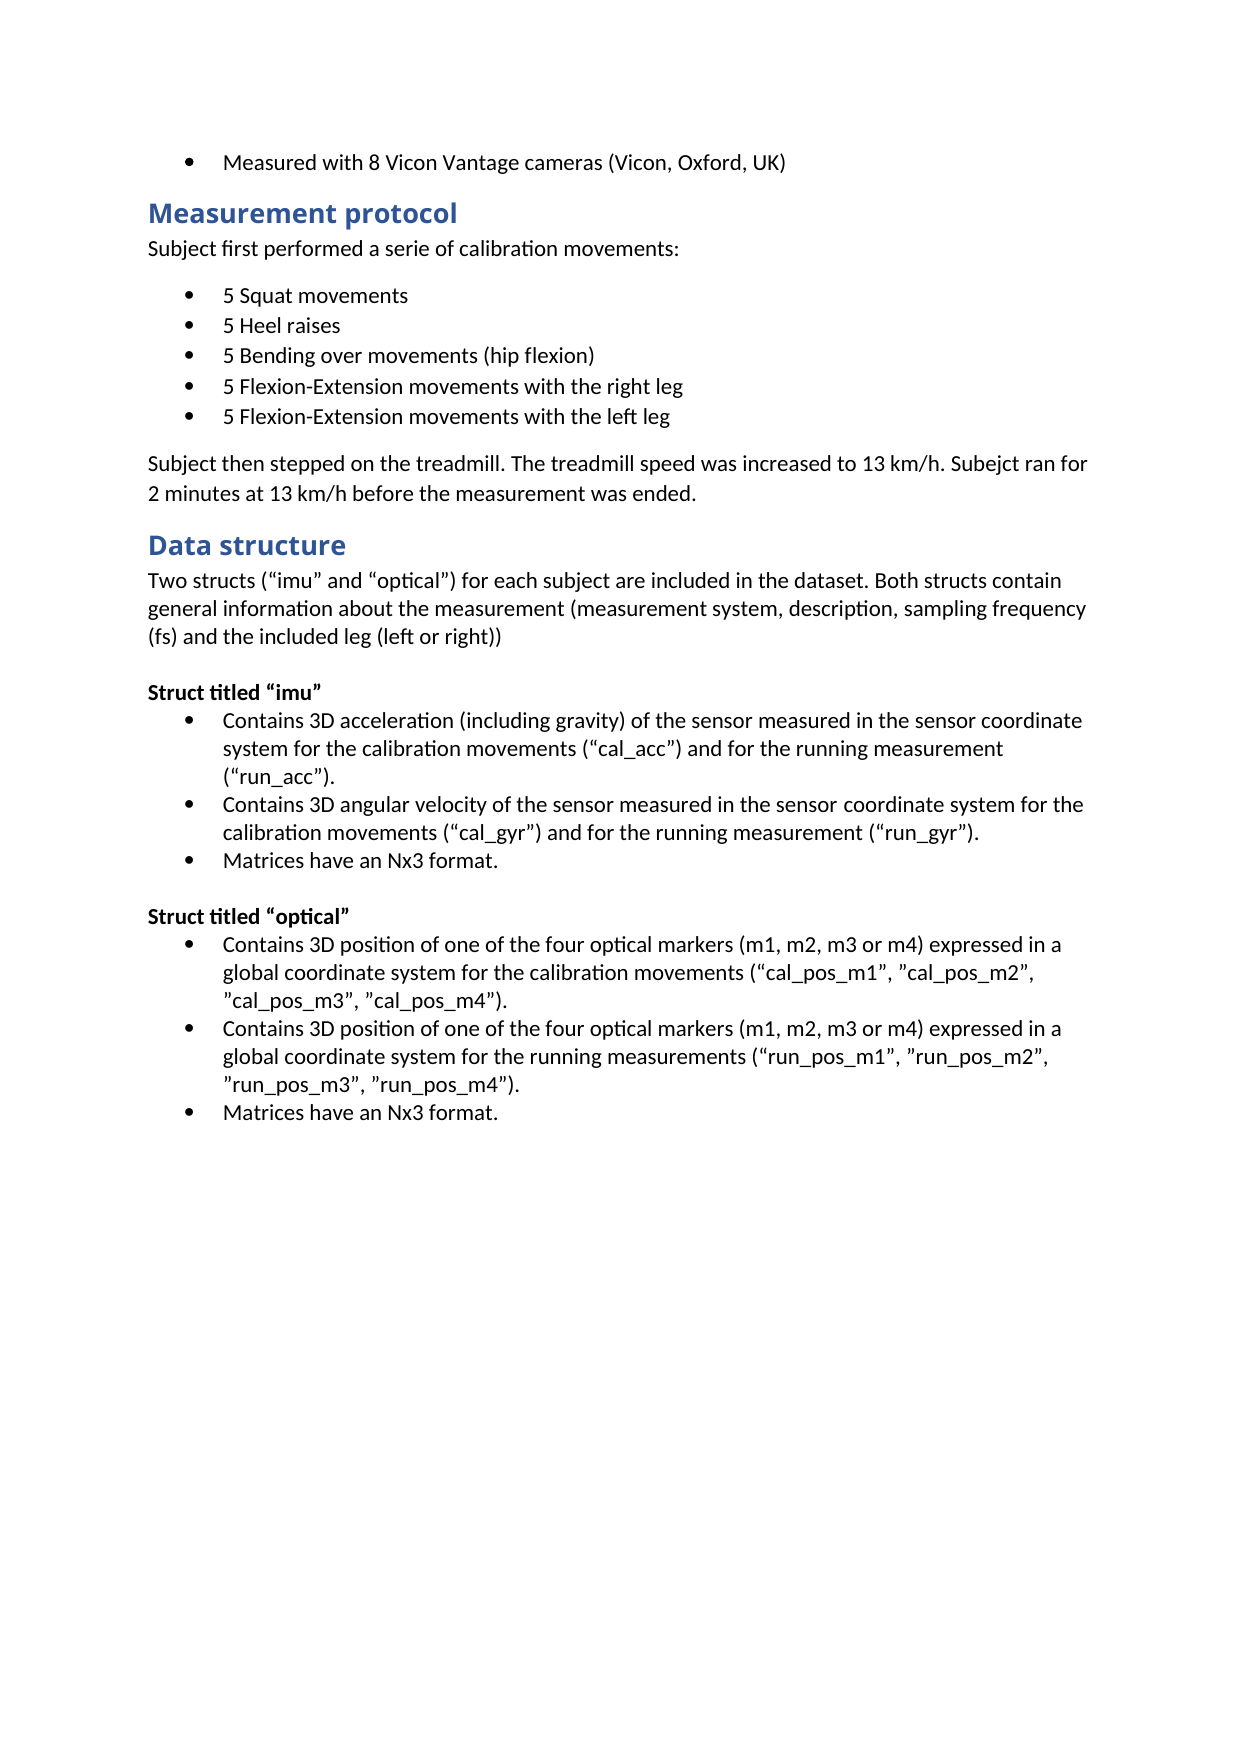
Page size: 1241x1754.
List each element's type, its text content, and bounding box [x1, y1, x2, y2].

list 5 Squat movements [185, 281, 1093, 309]
text Struct titled “imu” [148, 678, 1093, 706]
list 5 Bending over movements (hip flexion) [185, 342, 1093, 369]
list Matrices have an Nx3 format. [185, 846, 1093, 874]
text Subject first performed a serie of calibration movements: [148, 234, 1093, 262]
list Contains 3D position of one of the four optical markers (m1, m2, m3 or m4) expressed in a global coordinate system for the calibration movements (“cal_pos_m1”, ”cal_pos_m2”, ”cal_pos_m3”, ”cal_pos_m4”). [185, 930, 1093, 1014]
list Contains 3D position of one of the four optical markers (m1, m2, m3 or m4) expressed in a global coordinate system for the running measurements (“run_pos_m1”, ”run_pos_m2”, ”run_pos_m3”, ”run_pos_m4”). [185, 1014, 1093, 1098]
list Matrices have an Nx3 format. [185, 1098, 1093, 1126]
subtitle Measurement protocol [148, 194, 1093, 231]
text Two structs (“imu” and “optical”) for each subject are included in the dataset. Both structs contain general information about the measurement (measurement system, description, sampling frequency (fs) and the included leg (left or right)) [148, 566, 1093, 650]
text Struct titled “optical” [148, 902, 1093, 930]
list Measured with 8 Vicon Vantage cameras (Vicon, Oxford, UK) [185, 148, 1093, 176]
subtitle Data structure [148, 526, 1093, 563]
list 5 Flexion-Extension movements with the right leg [185, 372, 1093, 400]
list 5 Heel raises [185, 311, 1093, 339]
text Subject then stepped on the treadmill. The treadmill speed was increased to 13 km/h. Subejct ran for 2 minutes at 13 km/h before the measurement was ended. [148, 449, 1093, 507]
list Contains 3D acceleration (including gravity) of the sensor measured in the sensor coordinate system for the calibration movements (“cal_acc”) and for the running measurement (“run_acc”). [185, 706, 1093, 790]
list 5 Flexion-Extension movements with the left leg [185, 402, 1093, 430]
list Contains 3D angular velocity of the sensor measured in the sensor coordinate system for the calibration movements (“cal_gyr”) and for the running measurement (“run_gyr”). [185, 790, 1093, 846]
